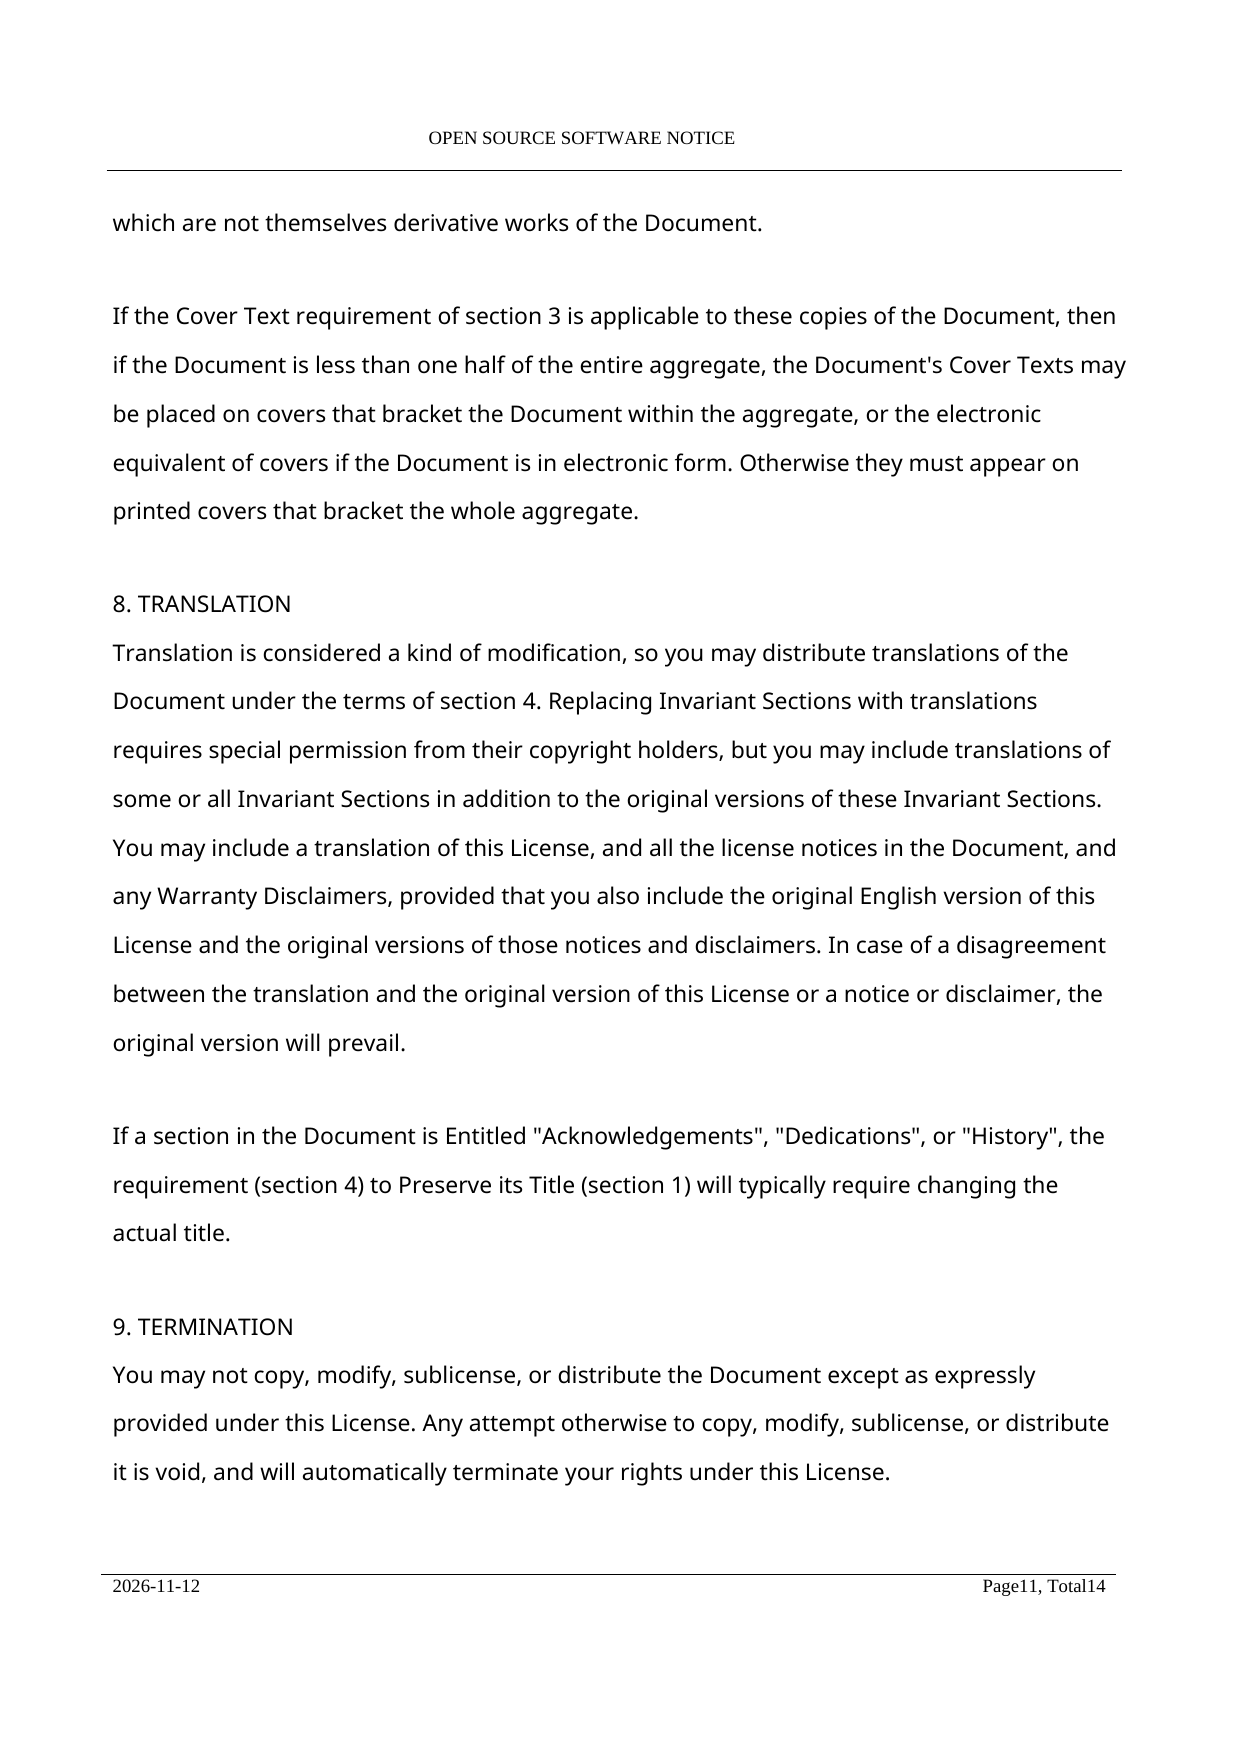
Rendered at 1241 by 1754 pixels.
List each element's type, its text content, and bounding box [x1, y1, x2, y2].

text Translation is considered a kind of modification, so you may distribute translations of the Document under the terms of section 4. Replacing Invariant Sections with translations requires special permission from their copyright holders, but you may include translations of some or all Invariant Sections in addition to the original versions of these Invariant Sections. You may include a translation of this License, and all the license notices in the Document, and any Warranty Disclaimers, provided that you also include the original English version of this License and the original versions of those notices and disclaimers. In case of a disagreement between the translation and the original version of this License or a notice or disclaimer, the original version will prevail. [112, 636, 1128, 1058]
text If the Cover Text requirement of section 3 is applicable to these copies of the Document, then if the Document is less than one half of the entire aggregate, the Document's Cover Texts may be placed on covers that bracket the Document within the aggregate, or the electronic equivalent of covers if the Document is in electronic form. Otherwise they must appear on printed covers that bracket the whole aggregate. [112, 299, 1128, 527]
text 9. TERMINATION [112, 1310, 1128, 1342]
text If a section in the Document is Entitled "Acknowledgements", "Dedications", or "History", the requirement (section 4) to Preserve its Title (section 1) will typically require changing the actual title. [112, 1119, 1128, 1249]
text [112, 206, 1128, 239]
text You may not copy, modify, sublicense, or distribute the Document except as expressly provided under this License. Any attempt otherwise to copy, modify, sublicense, or distribute it is void, and will automatically terminate your rights under this License. [112, 1358, 1128, 1488]
text 8. TRANSLATION [112, 588, 1128, 620]
